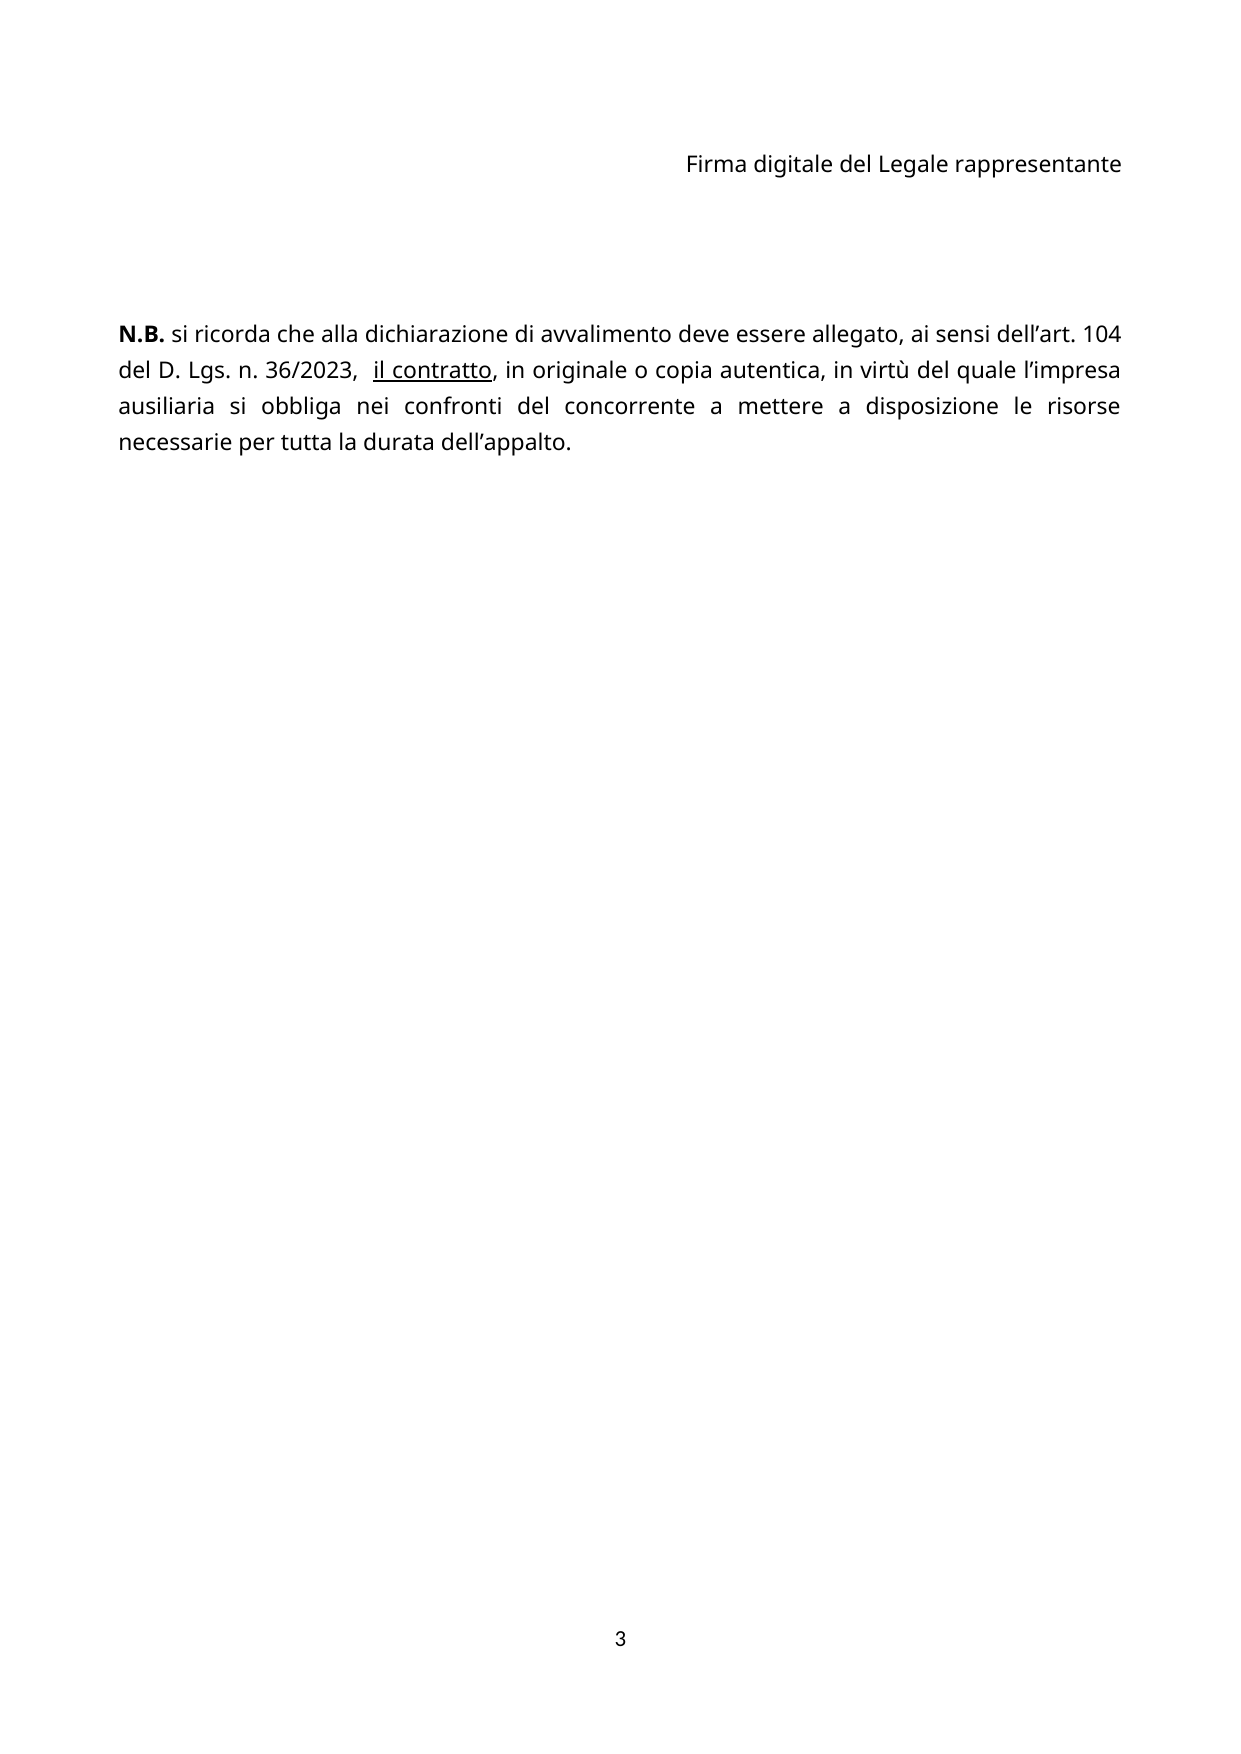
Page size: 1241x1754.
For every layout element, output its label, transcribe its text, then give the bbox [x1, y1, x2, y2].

text N.B. si ricorda che alla dichiarazione di avvalimento deve essere allegato, ai sensi dell’art. 104 del D. Lgs. n. 36/2023, il contratto, in originale o copia autentica, in virtù del quale l’impresa ausiliaria si obbliga nei confronti del concorrente a mettere a disposizione le risorse necessarie per tutta la durata dell’appalto. [118, 318, 1122, 457]
text Firma digitale del Legale rappresentante [118, 148, 1122, 179]
